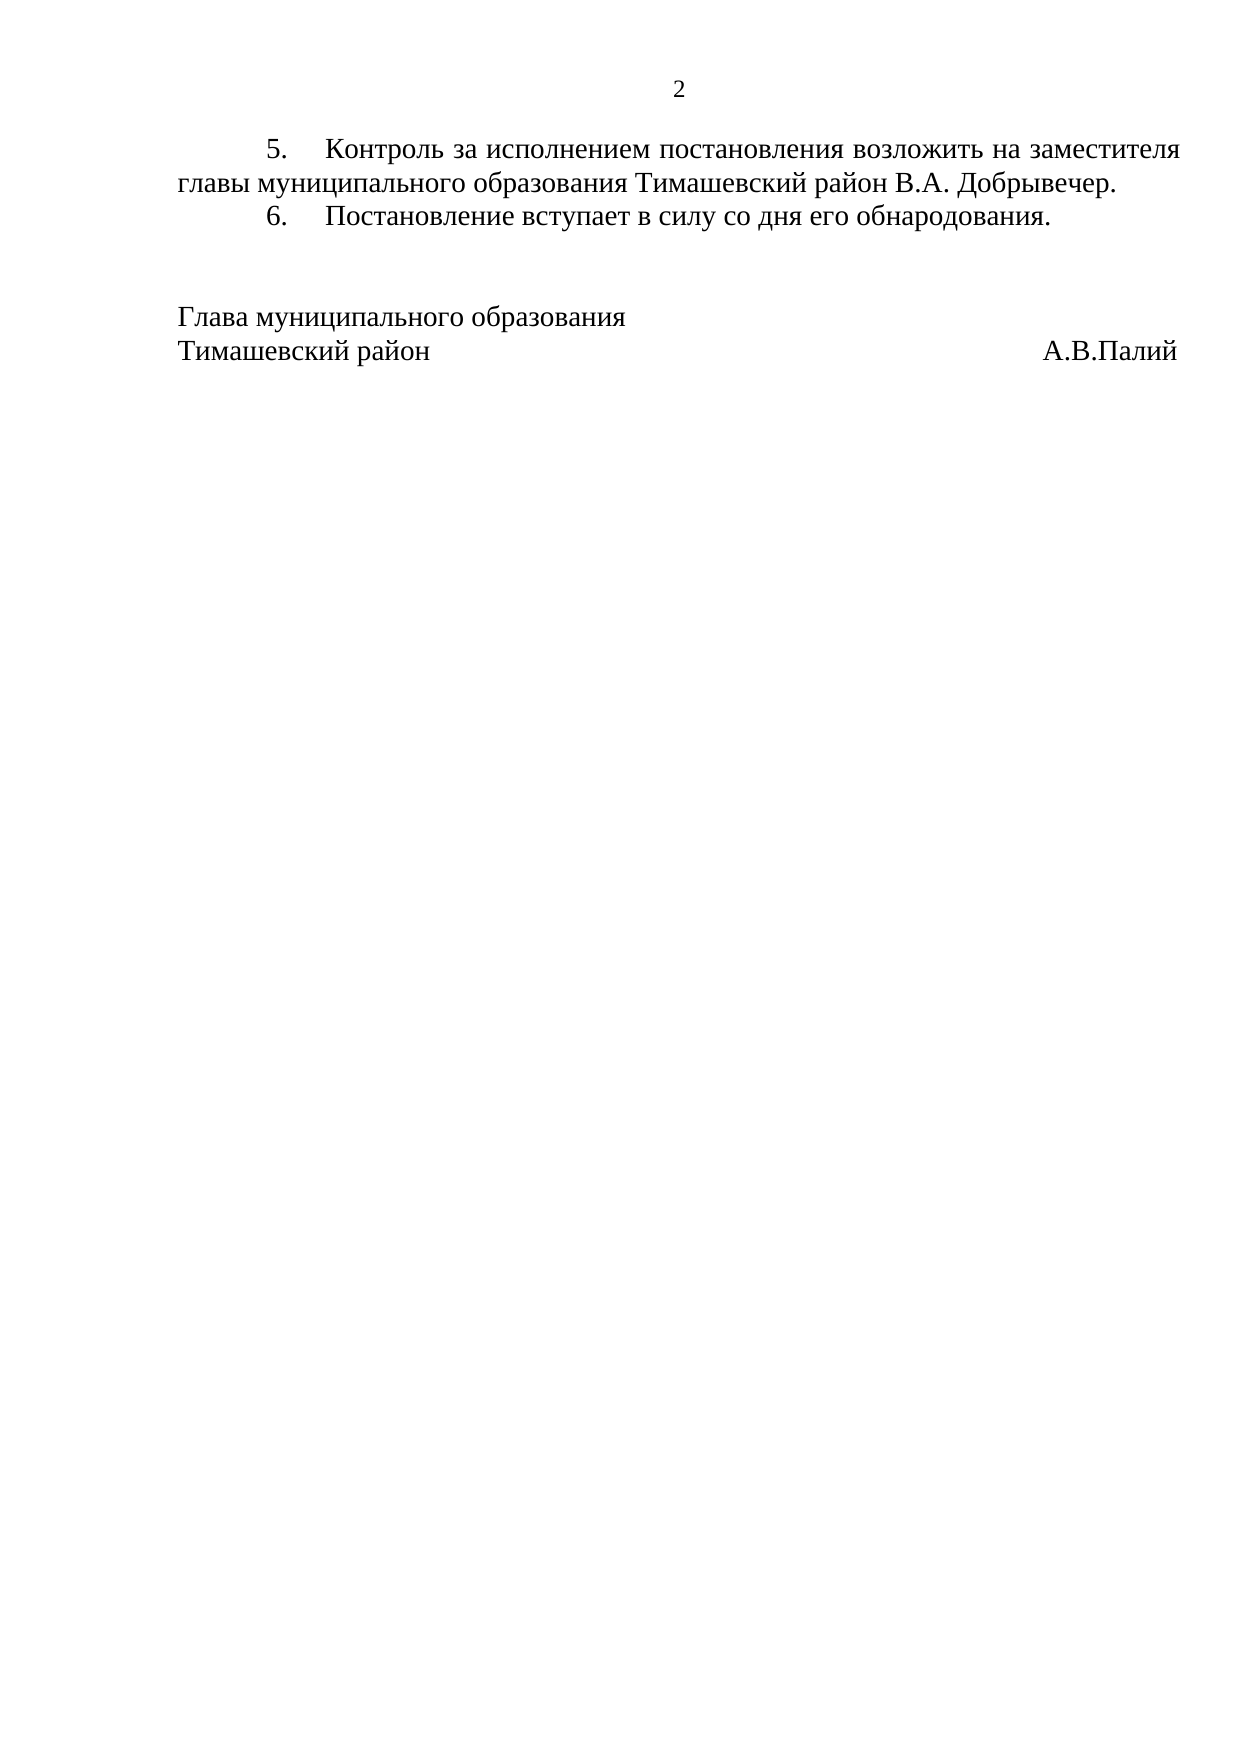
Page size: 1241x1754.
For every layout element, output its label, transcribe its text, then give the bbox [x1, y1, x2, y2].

text Глава муниципального образования [177, 299, 1181, 333]
list Постановление вступает в силу со дня его обнародования. [177, 198, 1181, 232]
list Контроль за исполнением постановления возложить на заместителя главы муниципального образования Тимашевский район В.А. Добрывечер. [177, 131, 1181, 198]
text Тимашевский район А.В.Палий [177, 333, 1181, 366]
